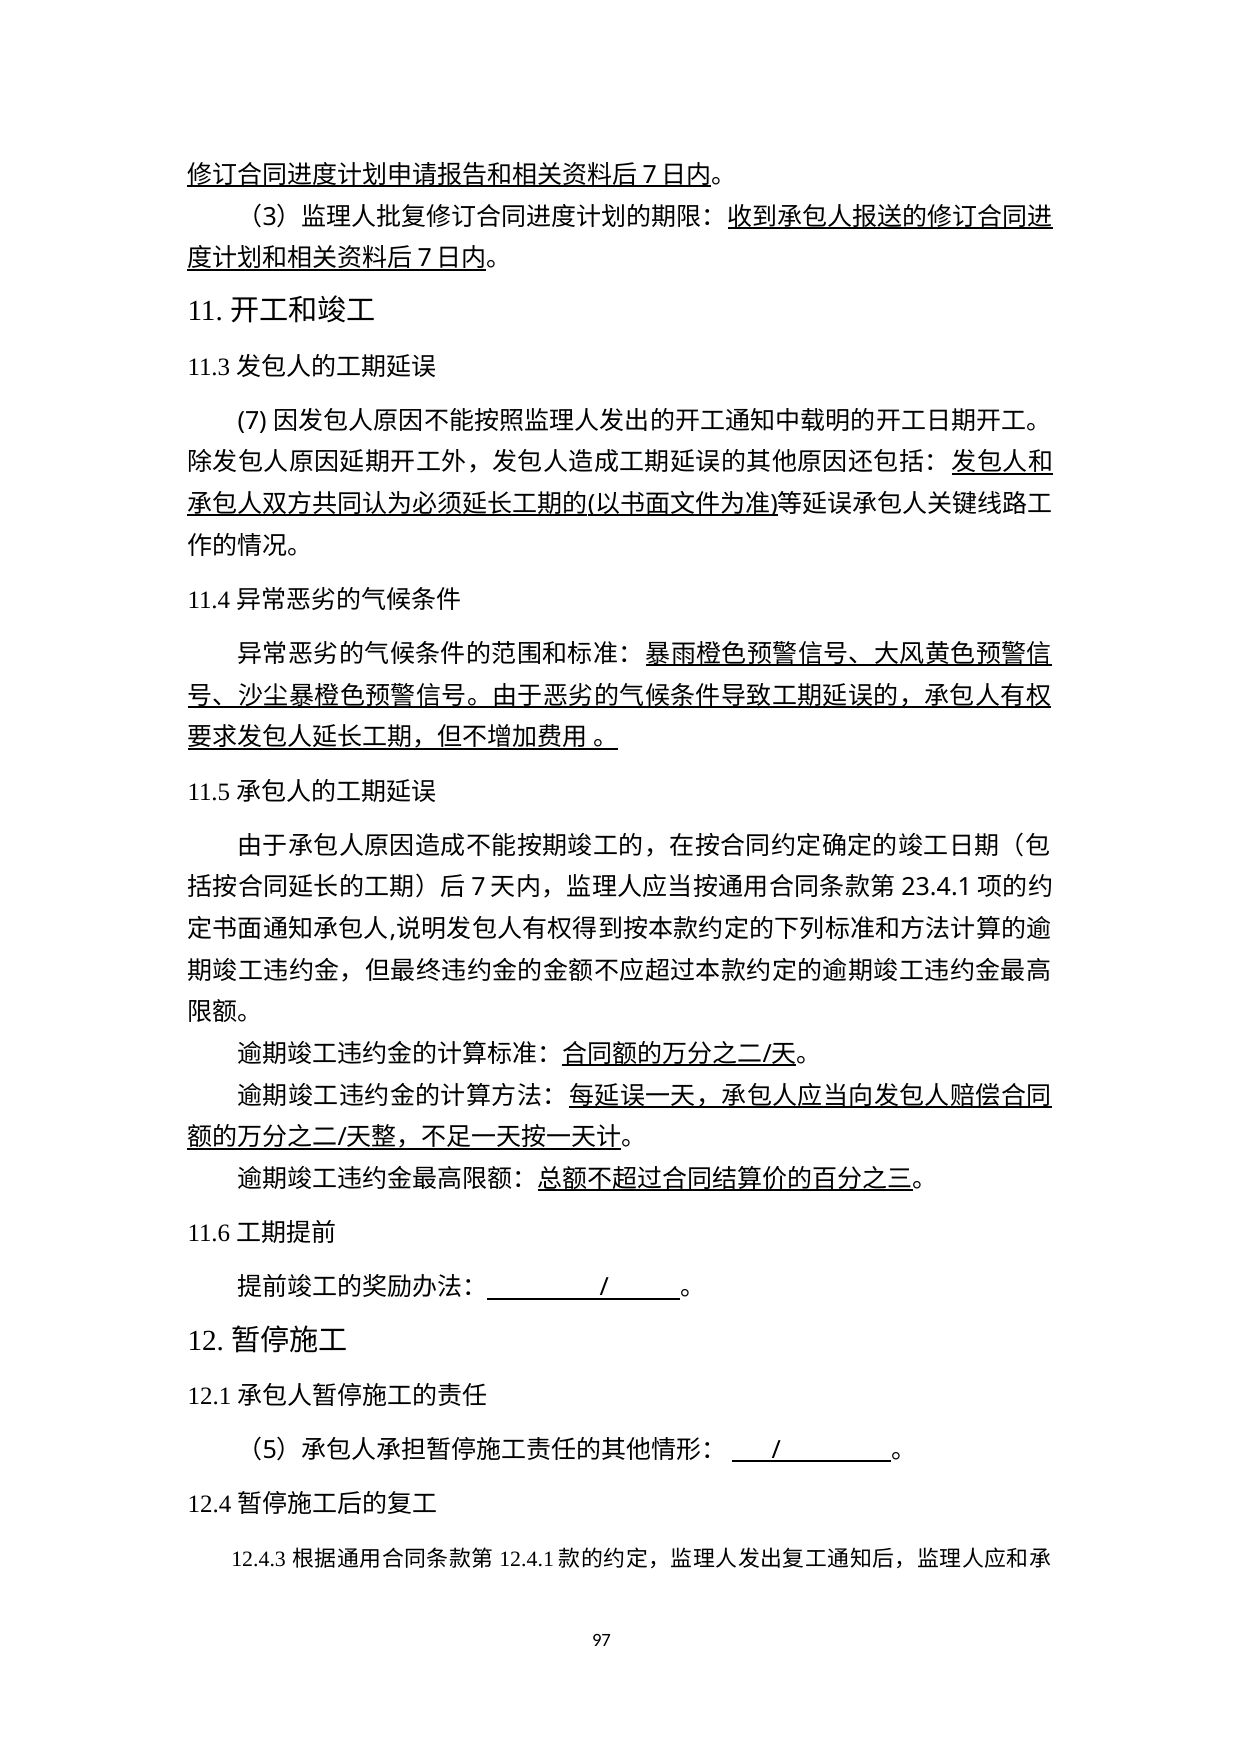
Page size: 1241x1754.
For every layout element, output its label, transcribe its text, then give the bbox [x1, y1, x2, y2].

text 逾期竣工违约金的计算标准：合同额的万分之二/天。 [187, 1029, 1053, 1071]
text 由于承包人原因造成不能按期竣工的，在按合同约定确定的竣工日期（包括按合同延长的工期）后7天内，监理人应当按通用合同条款第23.4.1项的约定书面通知承包人,说明发包人有权得到按本款约定的下列标准和方法计算的逾期竣工违约金，但最终违约金的金额不应超过本款约定的逾期竣工违约金最高限额。 [187, 821, 1053, 1029]
text 提前竣工的奖励办法： / 。 [187, 1262, 1053, 1304]
text (7) 因发包人原因不能按照监理人发出的开工通知中载明的开工日期开工。除发包人原因延期开工外，发包人造成工期延误的其他原因还包括：发包人和承包人双方共同认为必须延长工期的(以书面文件为准)等延误承包人关键线路工作的情况。 [187, 396, 1053, 562]
text （5）承包人承担暂停施工责任的其他情形： / 。 [187, 1425, 1053, 1467]
text 12. 暂停施工 [187, 1317, 1053, 1358]
text （3）监理人批复修订合同进度计划的期限：收到承包人报送的修订合同进度计划和相关资料后7日内。 [187, 192, 1053, 275]
text 11.3 发包人的工期延误 [187, 342, 1053, 383]
text 异常恶劣的气候条件的范围和标准：暴雨橙色预警信号、大风黄色预警信号、沙尘暴橙色预警信号。由于恶劣的气候条件导致工期延误的，承包人有权要求发包人延长工期，但不增加费用 。 [187, 629, 1053, 754]
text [187, 1533, 1053, 1575]
text 11. 开工和竣工 [187, 287, 1053, 329]
text 12.1 承包人暂停施工的责任 [187, 1371, 1053, 1412]
text 12.4 暂停施工后的复工 [187, 1479, 1053, 1521]
text 11.5 承包人的工期延误 [187, 767, 1053, 808]
text 11.6 工期提前 [187, 1208, 1053, 1250]
text 逾期竣工违约金最高限额：总额不超过合同结算价的百分之三。 [187, 1154, 1053, 1196]
text 11.4 异常恶劣的气候条件 [187, 575, 1053, 617]
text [187, 150, 1053, 192]
text 逾期竣工违约金的计算方法：每延误一天，承包人应当向发包人赔偿合同额的万分之二/天整，不足一天按一天计。 [187, 1071, 1053, 1154]
